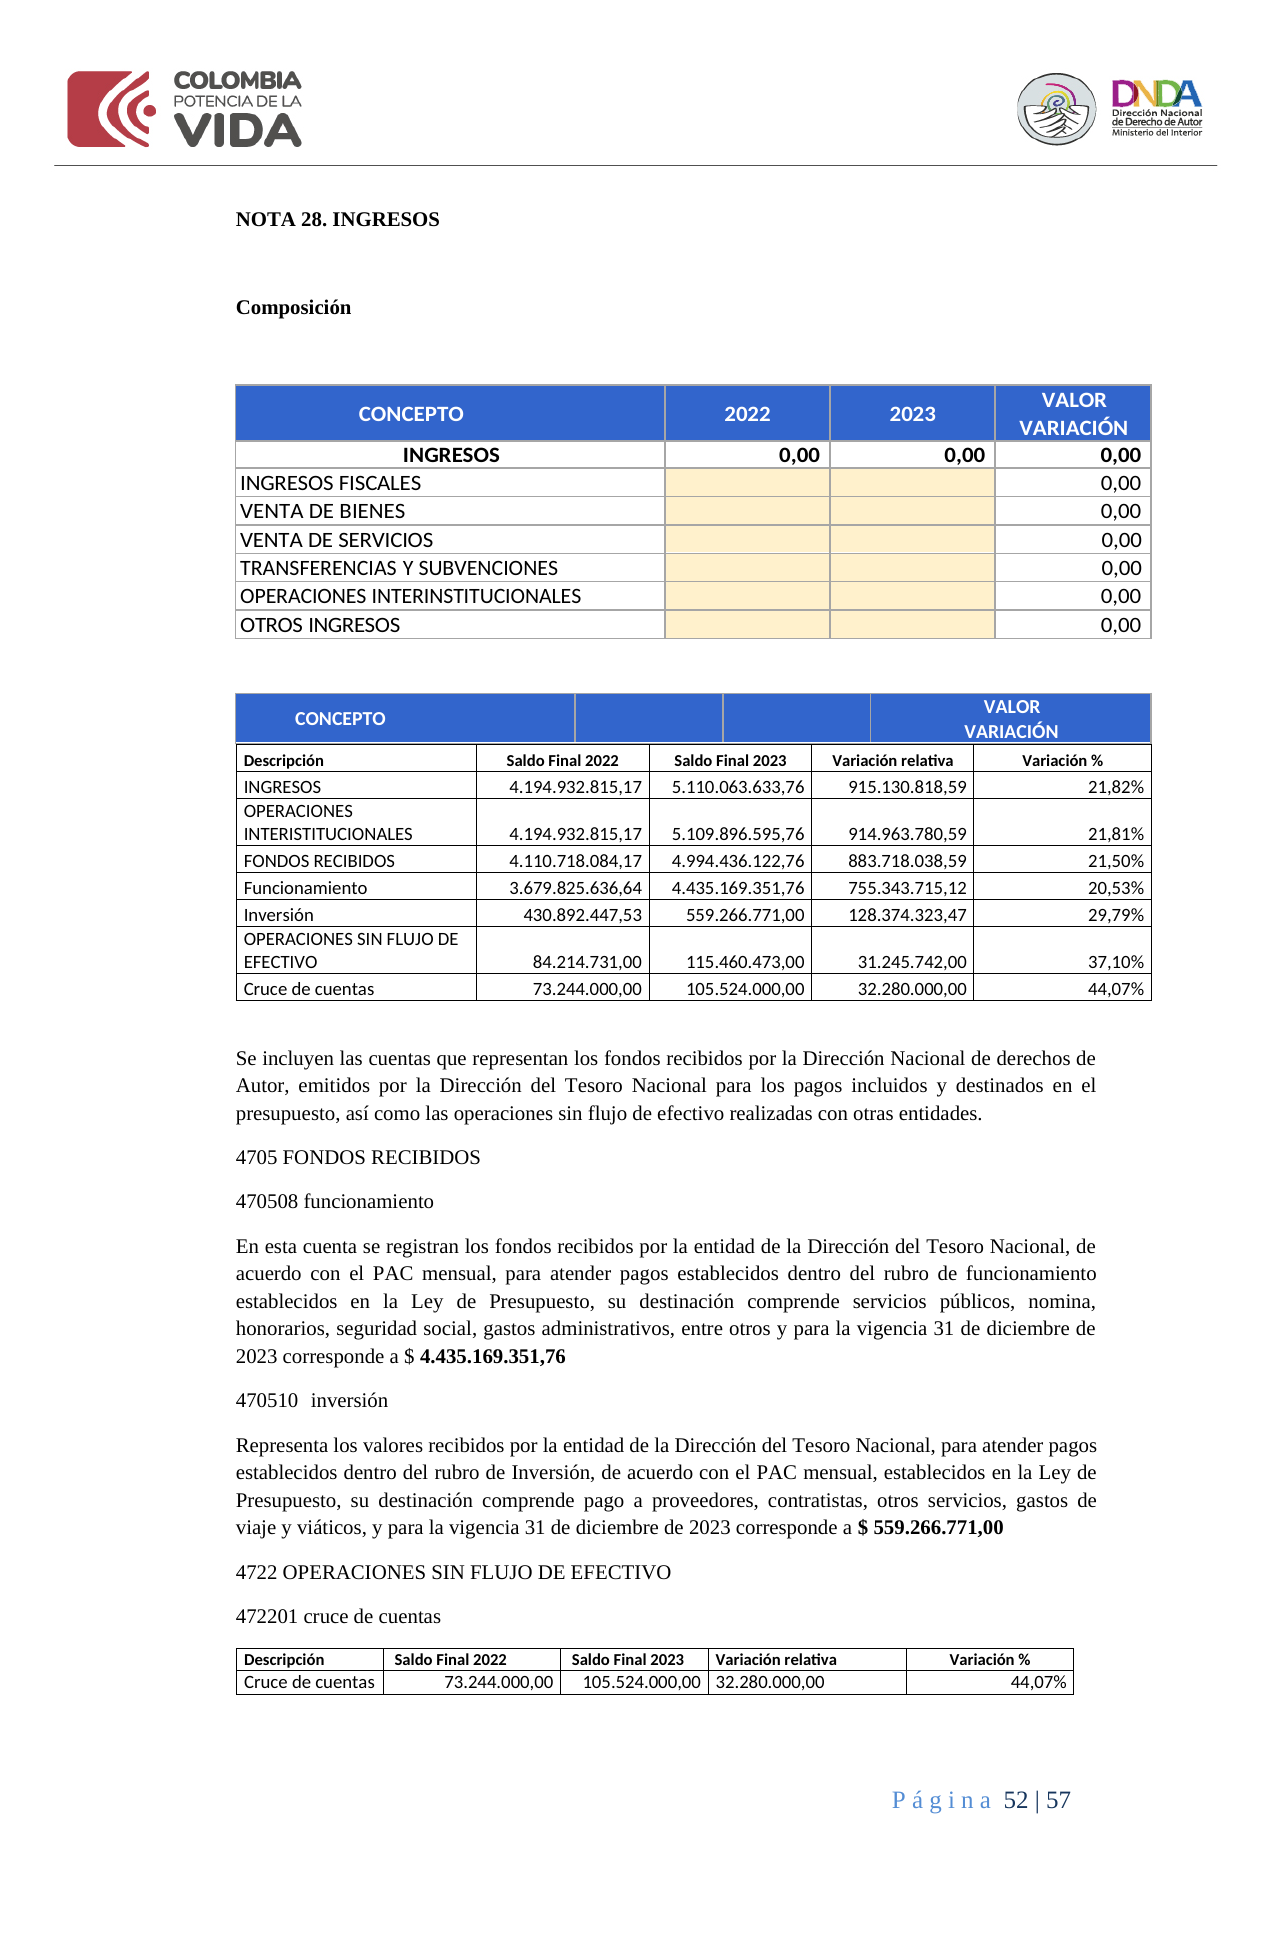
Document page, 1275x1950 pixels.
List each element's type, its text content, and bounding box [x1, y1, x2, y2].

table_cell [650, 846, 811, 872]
picture [1, 31, 1272, 186]
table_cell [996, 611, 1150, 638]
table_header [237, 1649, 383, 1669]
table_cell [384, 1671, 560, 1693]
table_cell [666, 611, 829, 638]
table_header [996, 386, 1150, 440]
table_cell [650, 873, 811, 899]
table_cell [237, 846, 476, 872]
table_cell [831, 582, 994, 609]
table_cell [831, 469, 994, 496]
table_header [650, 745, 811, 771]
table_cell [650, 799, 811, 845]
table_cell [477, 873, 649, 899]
text En esta cuenta se registran los fondos recibidos por la entidad de la Dirección del Tesoro Nacional, de acuerdo con el PAC mensual, para atender pagos establecidos dentro del rubro de funcionamiento establecidos en la Ley de Presupuesto, su destinación comprende servicios públicos, nomina, honorarios, seguridad social, gastos administrativos, entre otros y para la vigencia 31 de diciembre de 2023 corresponde a $ 4.435.169.351,76 [236, 1233, 1098, 1368]
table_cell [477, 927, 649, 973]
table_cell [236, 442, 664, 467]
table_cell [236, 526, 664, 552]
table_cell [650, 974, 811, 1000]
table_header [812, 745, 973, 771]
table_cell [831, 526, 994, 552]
text 4705 FONDOS RECIBIDOS [236, 1145, 1098, 1169]
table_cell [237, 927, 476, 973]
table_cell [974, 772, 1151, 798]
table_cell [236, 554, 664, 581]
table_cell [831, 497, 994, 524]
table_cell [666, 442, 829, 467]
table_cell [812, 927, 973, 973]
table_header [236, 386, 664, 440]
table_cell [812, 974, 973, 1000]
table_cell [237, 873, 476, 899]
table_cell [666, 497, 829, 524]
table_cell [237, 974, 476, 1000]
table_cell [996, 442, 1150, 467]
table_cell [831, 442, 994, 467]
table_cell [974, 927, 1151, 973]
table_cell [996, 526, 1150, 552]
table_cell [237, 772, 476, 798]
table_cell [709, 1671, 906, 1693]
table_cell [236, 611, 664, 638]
text 472201 cruce de cuentas [236, 1604, 1098, 1628]
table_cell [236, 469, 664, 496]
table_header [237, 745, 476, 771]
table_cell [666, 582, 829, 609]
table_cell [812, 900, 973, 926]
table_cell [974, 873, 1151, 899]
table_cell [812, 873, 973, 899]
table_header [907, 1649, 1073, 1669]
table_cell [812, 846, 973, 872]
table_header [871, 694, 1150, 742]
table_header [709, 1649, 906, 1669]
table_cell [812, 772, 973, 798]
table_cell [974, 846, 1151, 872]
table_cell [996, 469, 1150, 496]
text 470508 funcionamiento [236, 1189, 1098, 1213]
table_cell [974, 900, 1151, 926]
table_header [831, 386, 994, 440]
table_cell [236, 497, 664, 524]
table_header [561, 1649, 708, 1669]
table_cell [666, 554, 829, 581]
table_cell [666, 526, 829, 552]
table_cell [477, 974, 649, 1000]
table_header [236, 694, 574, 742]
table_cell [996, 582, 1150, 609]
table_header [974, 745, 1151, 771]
text Se incluyen las cuentas que representan los fondos recibidos por la Dirección Nacional de derechos de Autor, emitidos por la Dirección del Tesoro Nacional para los pagos incluidos y destinados en el presupuesto, así como las operaciones sin flujo de efectivo realizadas con otras entidades. [236, 1046, 1098, 1125]
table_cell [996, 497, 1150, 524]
text NOTA 28. INGRESOS [236, 207, 1098, 231]
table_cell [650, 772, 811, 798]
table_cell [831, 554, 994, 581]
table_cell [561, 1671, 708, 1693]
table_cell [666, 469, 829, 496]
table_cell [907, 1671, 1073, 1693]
text Representa los valores recibidos por la entidad de la Dirección del Tesoro Nacional, para atender pagos establecidos dentro del rubro de Inversión, de acuerdo con el PAC mensual, establecidos en la Ley de Presupuesto, su destinación comprende pago a proveedores, contratistas, otros servicios, gastos de viaje y viáticos, y para la vigencia 31 de diciembre de 2023 corresponde a $ 559.266.771,00 [236, 1432, 1098, 1539]
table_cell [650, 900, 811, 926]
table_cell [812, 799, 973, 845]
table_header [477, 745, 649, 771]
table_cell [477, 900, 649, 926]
text 4722 OPERACIONES SIN FLUJO DE EFECTIVO [236, 1559, 1098, 1584]
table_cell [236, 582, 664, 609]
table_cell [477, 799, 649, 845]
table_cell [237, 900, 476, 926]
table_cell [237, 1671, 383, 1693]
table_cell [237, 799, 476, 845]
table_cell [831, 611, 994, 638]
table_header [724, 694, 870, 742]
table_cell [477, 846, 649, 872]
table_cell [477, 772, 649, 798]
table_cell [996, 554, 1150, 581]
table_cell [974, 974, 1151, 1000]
text 470510 inversión [236, 1388, 1098, 1412]
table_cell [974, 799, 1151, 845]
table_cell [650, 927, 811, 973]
text Composición [236, 295, 1098, 319]
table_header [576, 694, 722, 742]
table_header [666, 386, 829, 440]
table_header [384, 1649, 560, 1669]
